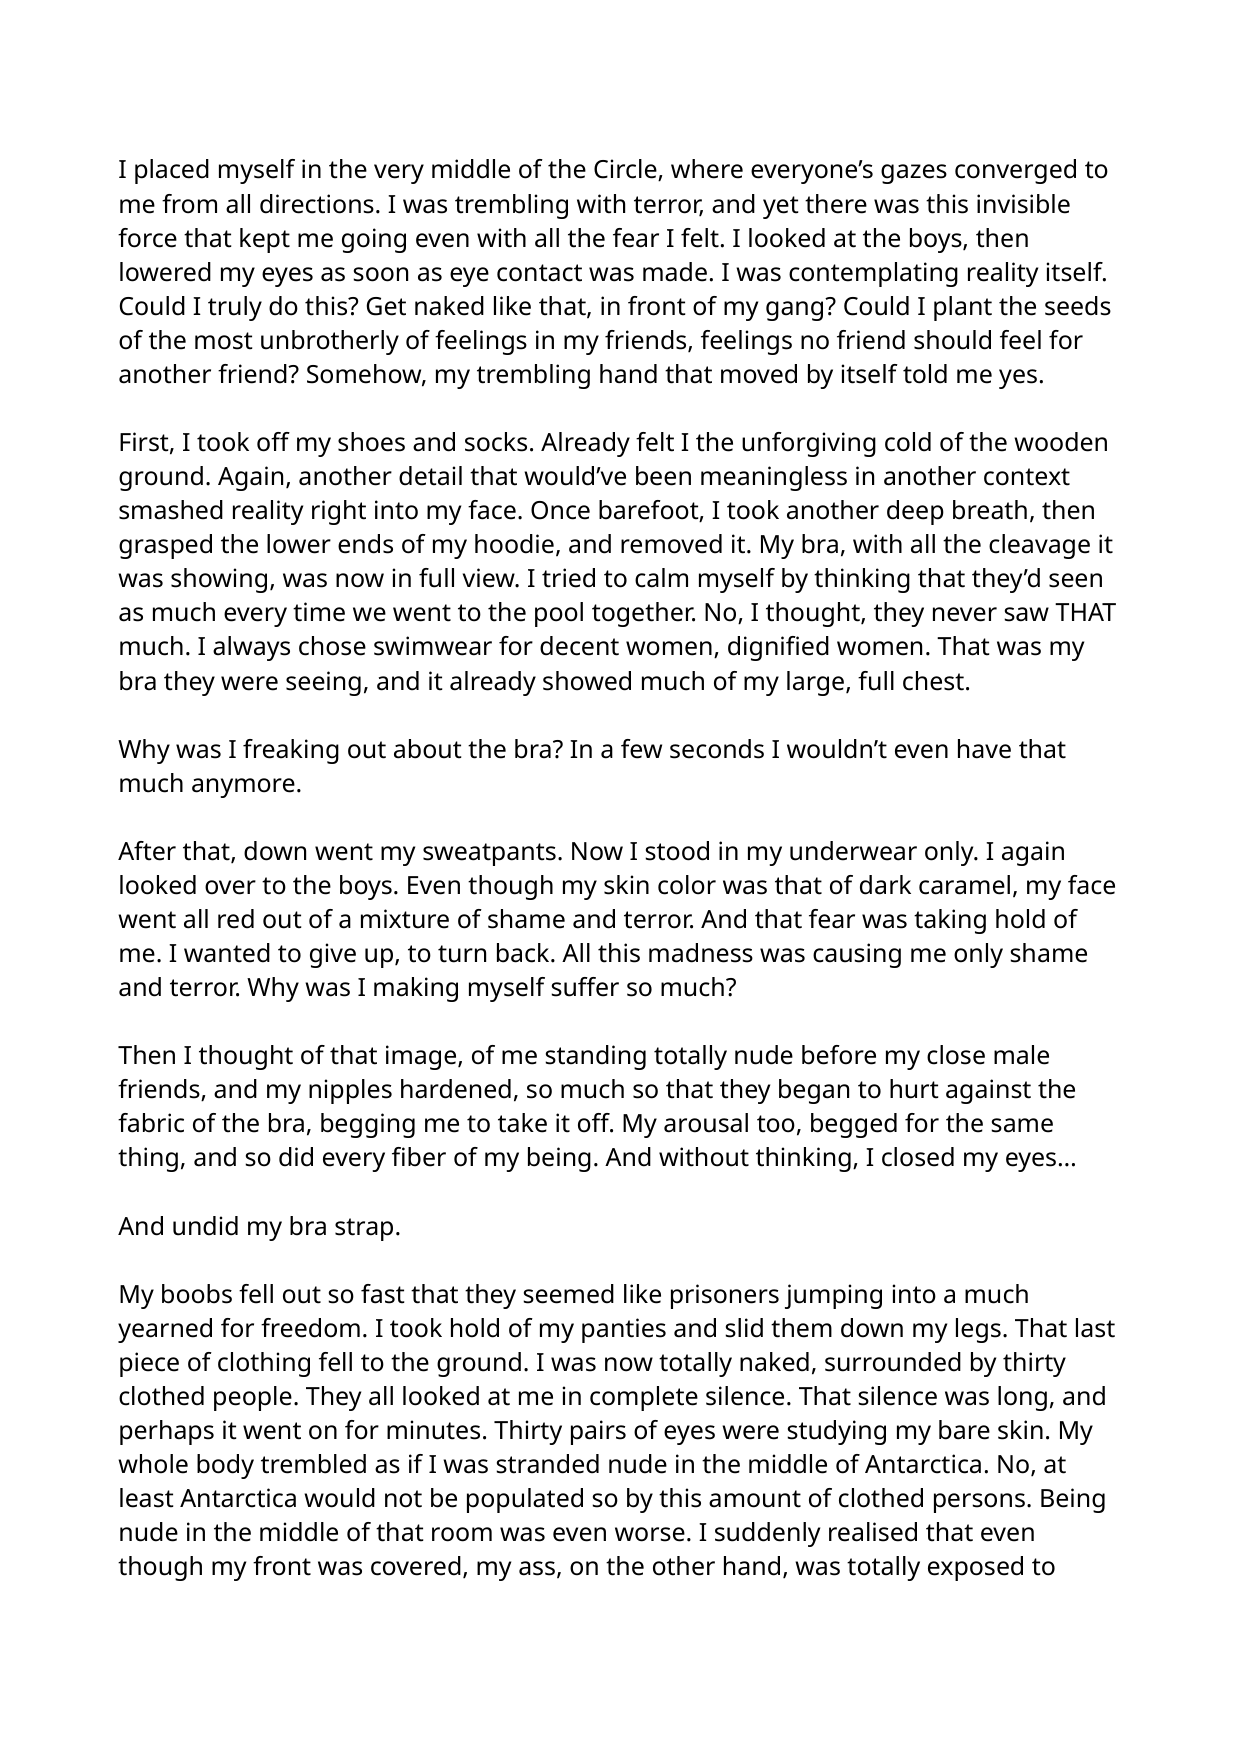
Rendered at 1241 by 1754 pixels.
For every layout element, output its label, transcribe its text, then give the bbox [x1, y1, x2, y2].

text I placed myself in the very middle of the Circle, where everyone’s gazes converged to me from all directions. I was trembling with terror, and yet there was this invisible force that kept me going even with all the fear I felt. I looked at the boys, then lowered my eyes as soon as eye contact was made. I was contemplating reality itself. Could I truly do this? Get naked like that, in front of my gang? Could I plant the seeds of the most unbrotherly of feelings in my friends, feelings no friend should feel for another friend? Somehow, my trembling hand that moved by itself told me yes. [118, 152, 1122, 391]
text Then I thought of that image, of me standing totally nude before my close male friends, and my nipples hardened, so much so that they began to hurt against the fabric of the bra, begging me to take it off. My arousal too, begged for the same thing, and so did every fiber of my being. And without thinking, I closed my eyes… [118, 1038, 1122, 1174]
text After that, down went my sweatpants. Now I stood in my underwear only. I again looked over to the boys. Even though my skin color was that of dark caramel, my face went all red out of a mixture of shame and terror. And that fear was taking hold of me. I wanted to give up, to turn back. All this madness was causing me only shame and terror. Why was I making myself suffer so much? [118, 833, 1122, 1004]
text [118, 1276, 1122, 1583]
text And undid my bra strap. [118, 1208, 1122, 1242]
text First, I took off my shoes and socks. Already felt I the unforgiving cold of the wooden ground. Again, another detail that would’ve been meaningless in another context smashed reality right into my face. Once barefoot, I took another deep breath, then grasped the lower ends of my hoodie, and removed it. My bra, with all the cleavage it was showing, was now in full view. I tried to calm myself by thinking that they’d seen as much every time we went to the pool together. No, I thought, they never saw THAT much. I always chose swimwear for decent women, dignified women. That was my bra they were seeing, and it already showed much of my large, full chest. [118, 425, 1122, 697]
text Why was I freaking out about the bra? In a few seconds I wouldn’t even have that much anymore. [118, 731, 1122, 799]
